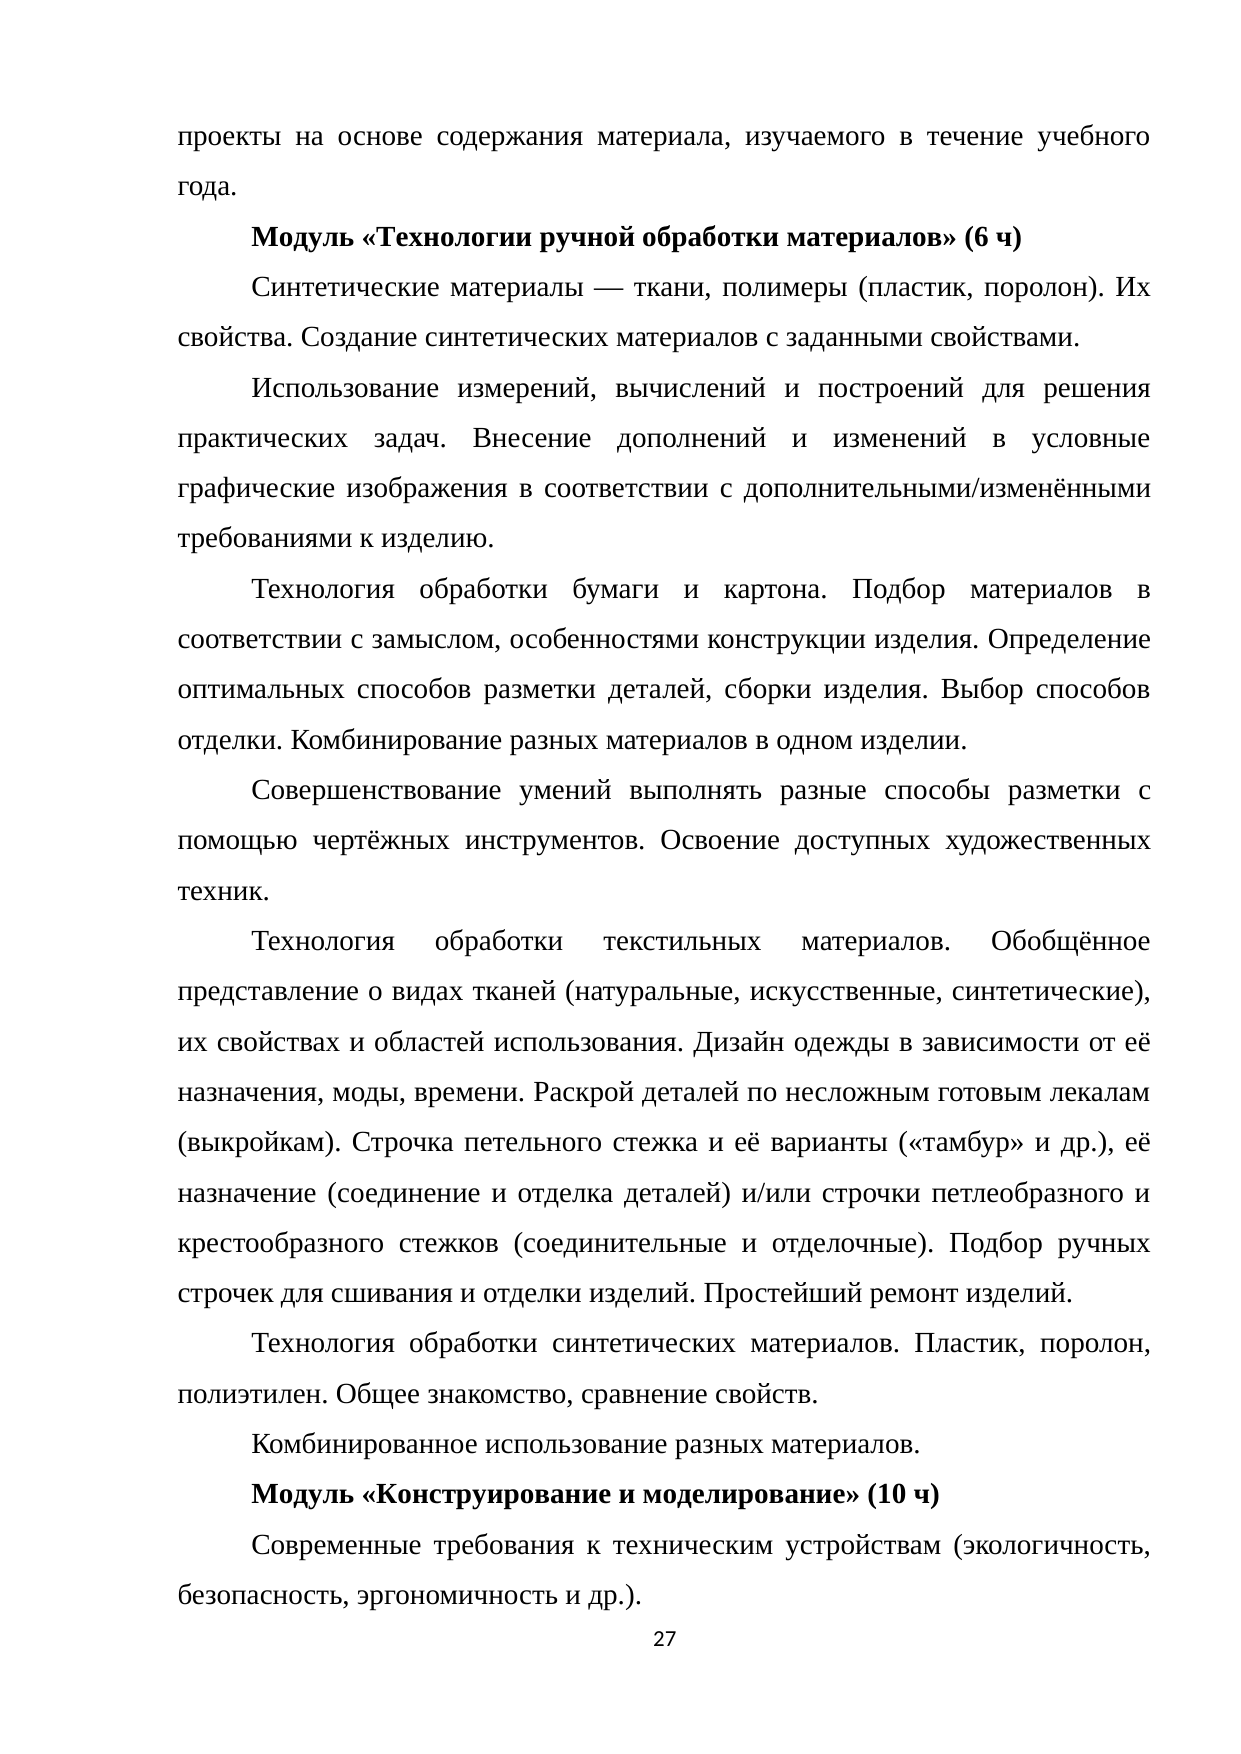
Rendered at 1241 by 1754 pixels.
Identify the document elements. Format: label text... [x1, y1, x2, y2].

text Технология обработки синтетических материалов. Пластик, поролон, полиэтилен. Общее знакомство, сравнение свойств. [177, 1326, 1152, 1409]
list Модуль «Конструирование и моделирование» (10 ч) [177, 1477, 1152, 1510]
text Синтетические материалы — ткани, полимеры (пластик, поролон). Их свойства. Создание синтетических материалов с заданными свойствами. [177, 269, 1152, 353]
text Технология обработки бумаги и картона. Подбор материалов в соответствии с замыслом, особенностями конструкции изделия. Определение оптимальных способов разметки деталей, сборки изделия. Выбор способов отделки. Комбинирование разных материалов в одном изделии. [177, 571, 1152, 755]
text Современные требования к техническим устройствам (экологичность, безопасность, эргономичность и др.). [177, 1527, 1152, 1611]
list Модуль «Технологии ручной обработки материалов» (6 ч) [177, 219, 1152, 252]
text Совершенствование умений выполнять разные способы разметки с помощью чертёжных инструментов. Освоение доступных художественных техник. [177, 772, 1152, 906]
text Технология обработки текстильных материалов. Обобщённое представление о видах тканей (натуральные, искусственные, синтетические), их свойствах и областей использования. Дизайн одежды в зависимости от её назначения, моды, времени. Раскрой деталей по несложным готовым лекалам (выкройкам). Строчка петельного стежка и её варианты («тамбур» и др.), её назначение (соединение и отделка деталей) и/или строчки петлеобразного и крестообразного стежков (соединительные и отделочные). Подбор ручных строчек для сшивания и отделки изделий. Простейший ремонт изделий. [177, 923, 1152, 1309]
text Комбинированное использование разных материалов. [177, 1426, 1152, 1460]
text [177, 118, 1152, 202]
text Использование измерений, вычислений и построений для решения практических задач. Внесение дополнений и изменений в условные графические изображения в соответствии с дополнительными/изменёнными требованиями к изделию. [177, 370, 1152, 554]
